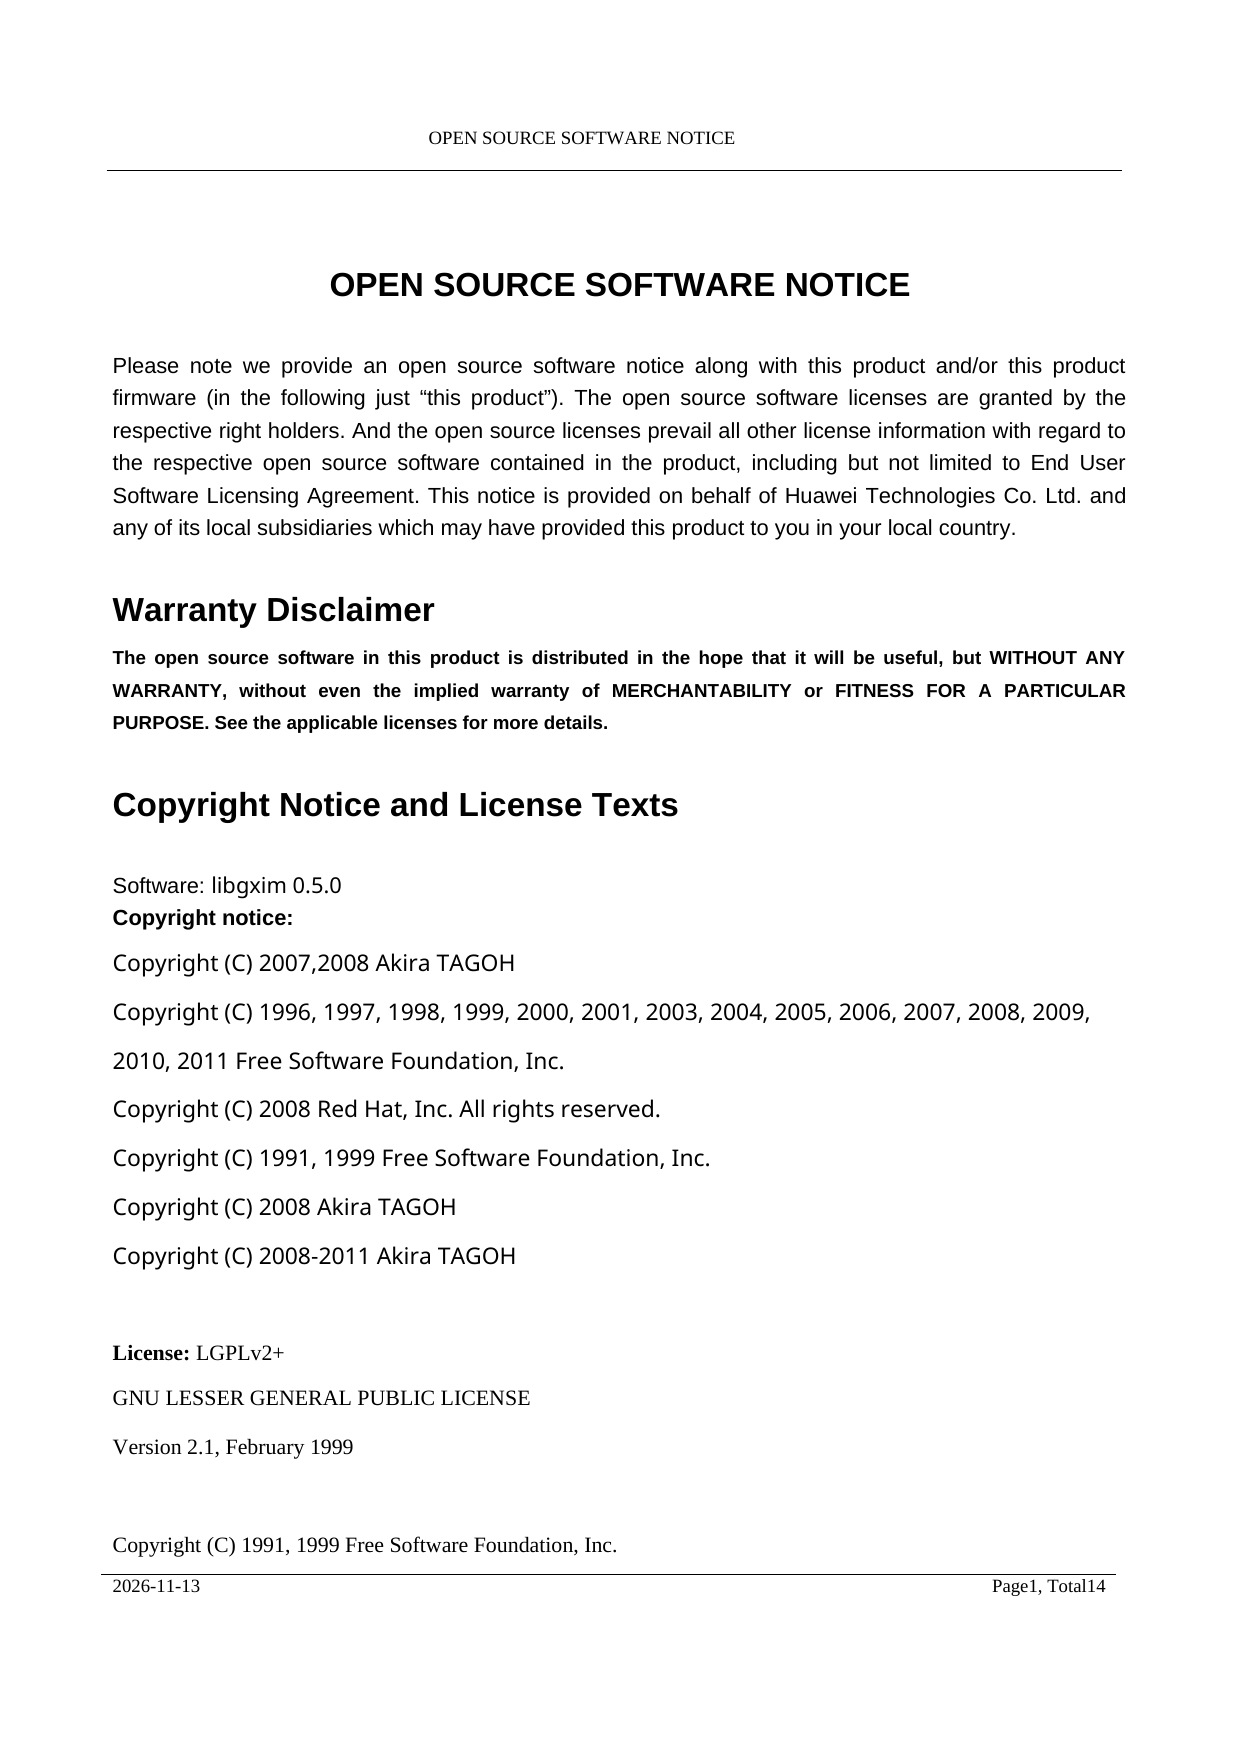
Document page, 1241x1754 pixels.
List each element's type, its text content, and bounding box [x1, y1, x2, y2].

text OPEN SOURCE SOFTWARE NOTICE [112, 251, 1128, 316]
text Please note we provide an open source software notice along with this product and/or this product firmware (in the following just “this product”). The open source software licenses are granted by the respective right holders. And the open source licenses prevail all other license information with regard to the respective open source software contained in the product, including but not limited to End User Software Licensing Agreement. This notice is provided on behalf of Huawei Technologies Co. Ltd. and any of its local subsidiaries which may have provided this product to you in your local country. [112, 349, 1128, 544]
text Copyright Notice and License Texts [112, 771, 1128, 836]
text Warranty Disclaimer [112, 576, 1128, 641]
text Software: libgxim 0.5.0 [112, 869, 1128, 901]
text The open source software in this product is distributed in the hope that it will be useful, but WITHOUT ANY WARRANTY, without even the implied warranty of MERCHANTABILITY or FITNESS FOR A PARTICULAR PURPOSE. See the applicable licenses for more details. [112, 641, 1128, 739]
text License: LGPLv2+ [112, 1337, 1128, 1369]
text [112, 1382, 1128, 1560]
text Copyright (C) 2007,2008 Akira TAGOH Copyright (C) 1996, 1997, 1998, 1999, 2000, 2001, 2003, 2004, 2005, 2006, 2007, 2008, 2009, 2010, 2011 Free Software Foundation, Inc. Copyright (C) 2008 Red Hat, Inc. All rights reserved. Copyright (C) 1991, 1999 Free Software Foundation, Inc. Copyright (C) 2008 Akira TAGOH Copyright (C) 2008-2011 Akira TAGOH [112, 947, 1128, 1320]
text Copyright notice: [112, 901, 1128, 934]
